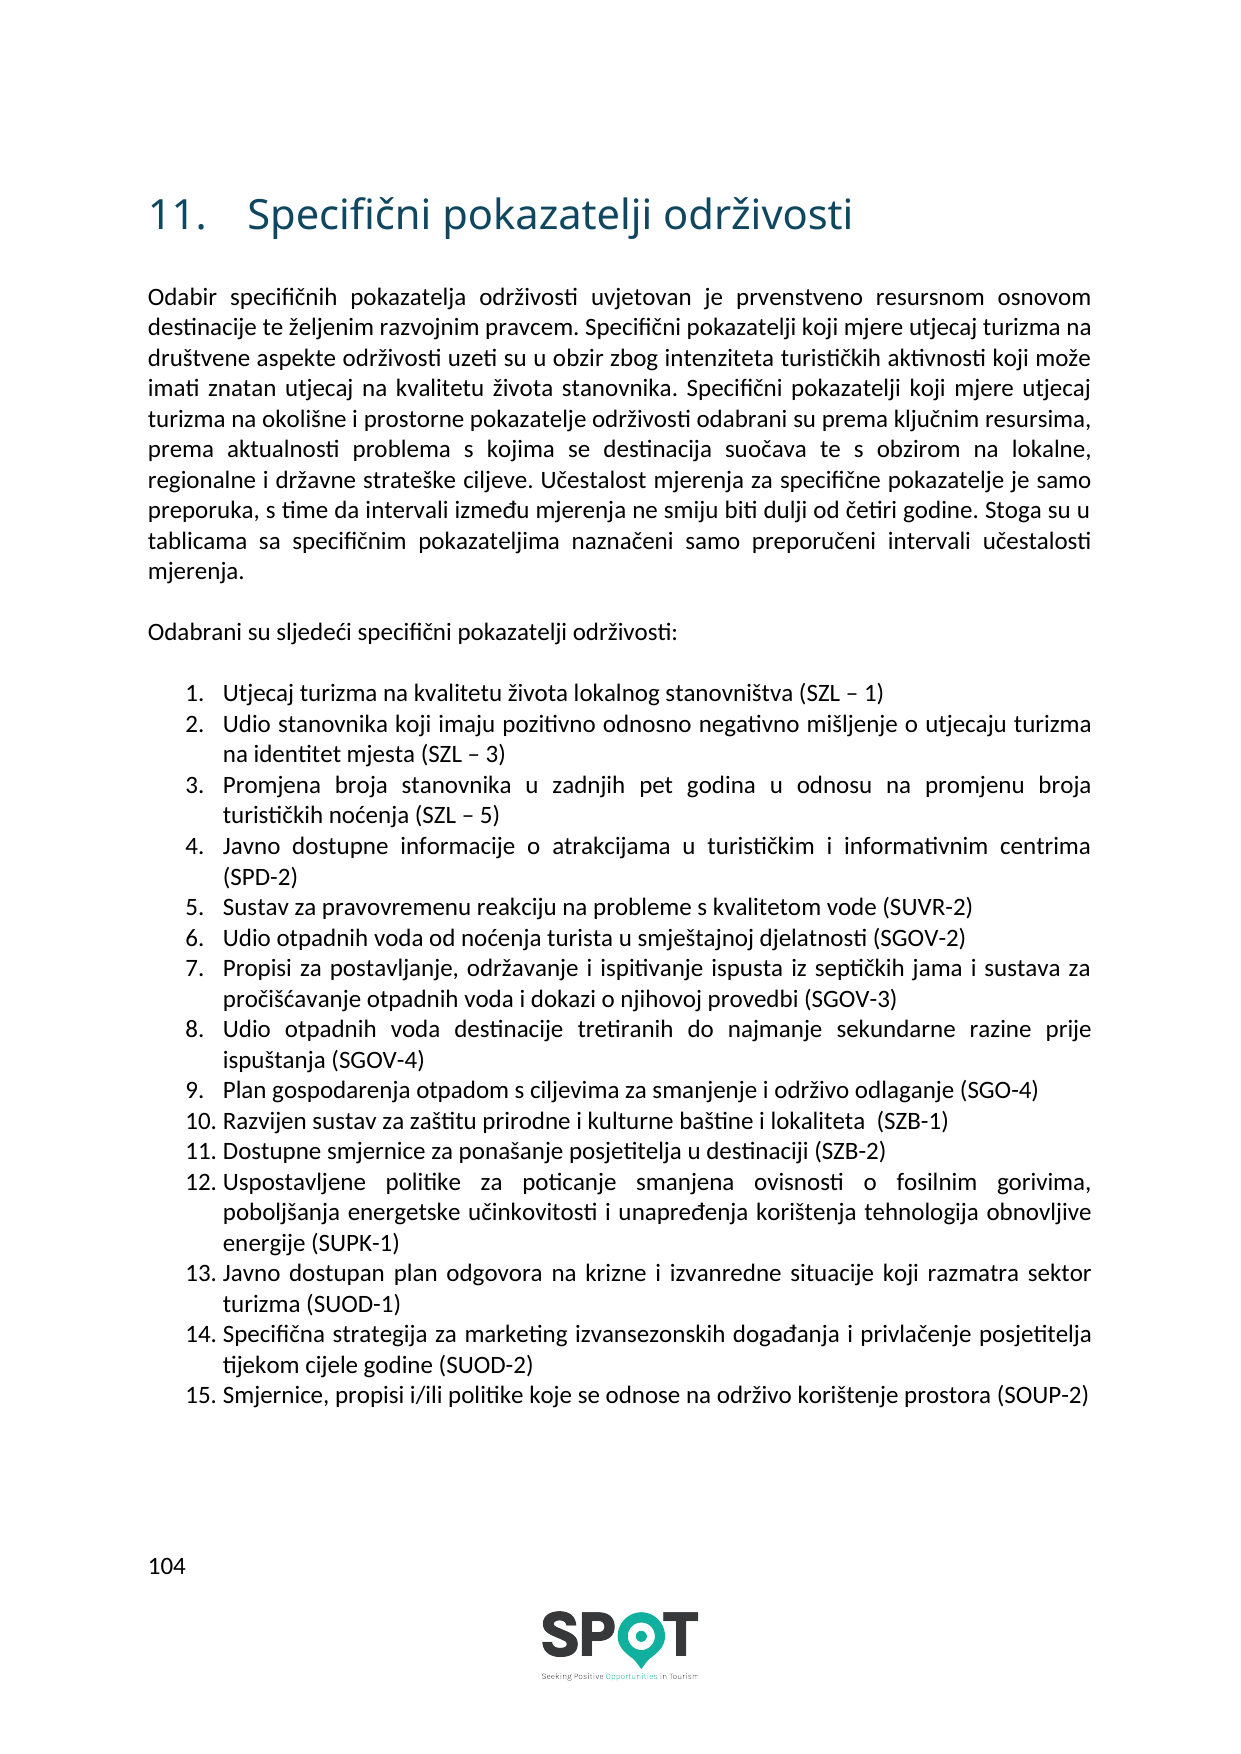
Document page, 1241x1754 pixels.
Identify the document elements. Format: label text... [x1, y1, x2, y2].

text Odabrani su sljedeći specifični pokazatelji održivosti: [148, 616, 1093, 647]
list Specifična strategija za marketing izvansezonskih događanja i privlačenje posjetitelja tijekom cijele godine (SUOD-2) [185, 1318, 1093, 1379]
list Sustav za pravovremenu reakciju na probleme s kvalitetom vode (SUVR-2) [185, 891, 1093, 922]
list Udio otpadnih voda destinacije tretiranih do najmanje sekundarne razine prije ispuštanja (SGOV-4) [185, 1013, 1093, 1074]
picture [542, 1611, 699, 1681]
list Uspostavljene politike za poticanje smanjena ovisnosti o fosilnim gorivima, poboljšanja energetske učinkovitosti i unapređenja korištenja tehnologija obnovljive energije (SUPK-1) [185, 1166, 1093, 1257]
list Udio otpadnih voda od noćenja turista u smještajnoj djelatnosti (SGOV-2) [185, 922, 1093, 952]
list Promjena broja stanovnika u zadnjih pet godina u odnosu na promjenu broja turističkih noćenja (SZL – 5) [185, 769, 1093, 830]
list Javno dostupan plan odgovora na krizne i izvanredne situacije koji razmatra sektor turizma (SUOD-1) [185, 1257, 1093, 1318]
subtitle Specifični pokazatelji održivosti [148, 185, 1093, 242]
list Propisi za postavljanje, održavanje i ispitivanje ispusta iz septičkih jama i sustava za pročišćavanje otpadnih voda i dokazi o njihovoj provedbi (SGOV-3) [185, 952, 1093, 1013]
list Smjernice, propisi i/ili politike koje se odnose na održivo korištenje prostora (SOUP-2) [185, 1379, 1093, 1410]
text Odabir specifičnih pokazatelja održivosti uvjetovan je prvenstveno resursnom osnovom destinacije te željenim razvojnim pravcem. Specifični pokazatelji koji mjere utjecaj turizma na društvene aspekte održivosti uzeti su u obzir zbog intenziteta turističkih aktivnosti koji može imati znatan utjecaj na kvalitetu života stanovnika. Specifični pokazatelji koji mjere utjecaj turizma na okolišne i prostorne pokazatelje održivosti odabrani su prema ključnim resursima, prema aktualnosti problema s kojima se destinacija suočava te s obzirom na lokalne, regionalne i državne strateške ciljeve. Učestalost mjerenja za specifične pokazatelje je samo preporuka, s time da intervali između mjerenja ne smiju biti dulji od četiri godine. Stoga su u tablicama sa specifičnim pokazateljima naznačeni samo preporučeni intervali učestalosti mjerenja. [148, 281, 1093, 586]
list Plan gospodarenja otpadom s ciljevima za smanjenje i održivo odlaganje (SGO-4) [185, 1074, 1093, 1105]
list Dostupne smjernice za ponašanje posjetitelja u destinaciji (SZB-2) [185, 1135, 1093, 1166]
list Udio stanovnika koji imaju pozitivno odnosno negativno mišljenje o utjecaju turizma na identitet mjesta (SZL – 3) [185, 708, 1093, 769]
list Utjecaj turizma na kvalitetu života lokalnog stanovništva (SZL – 1) [185, 677, 1093, 708]
list Razvijen sustav za zaštitu prirodne i kulturne baštine i lokaliteta (SZB-1) [185, 1105, 1093, 1135]
list Javno dostupne informacije o atrakcijama u turističkim i informativnim centrima (SPD-2) [185, 830, 1093, 891]
